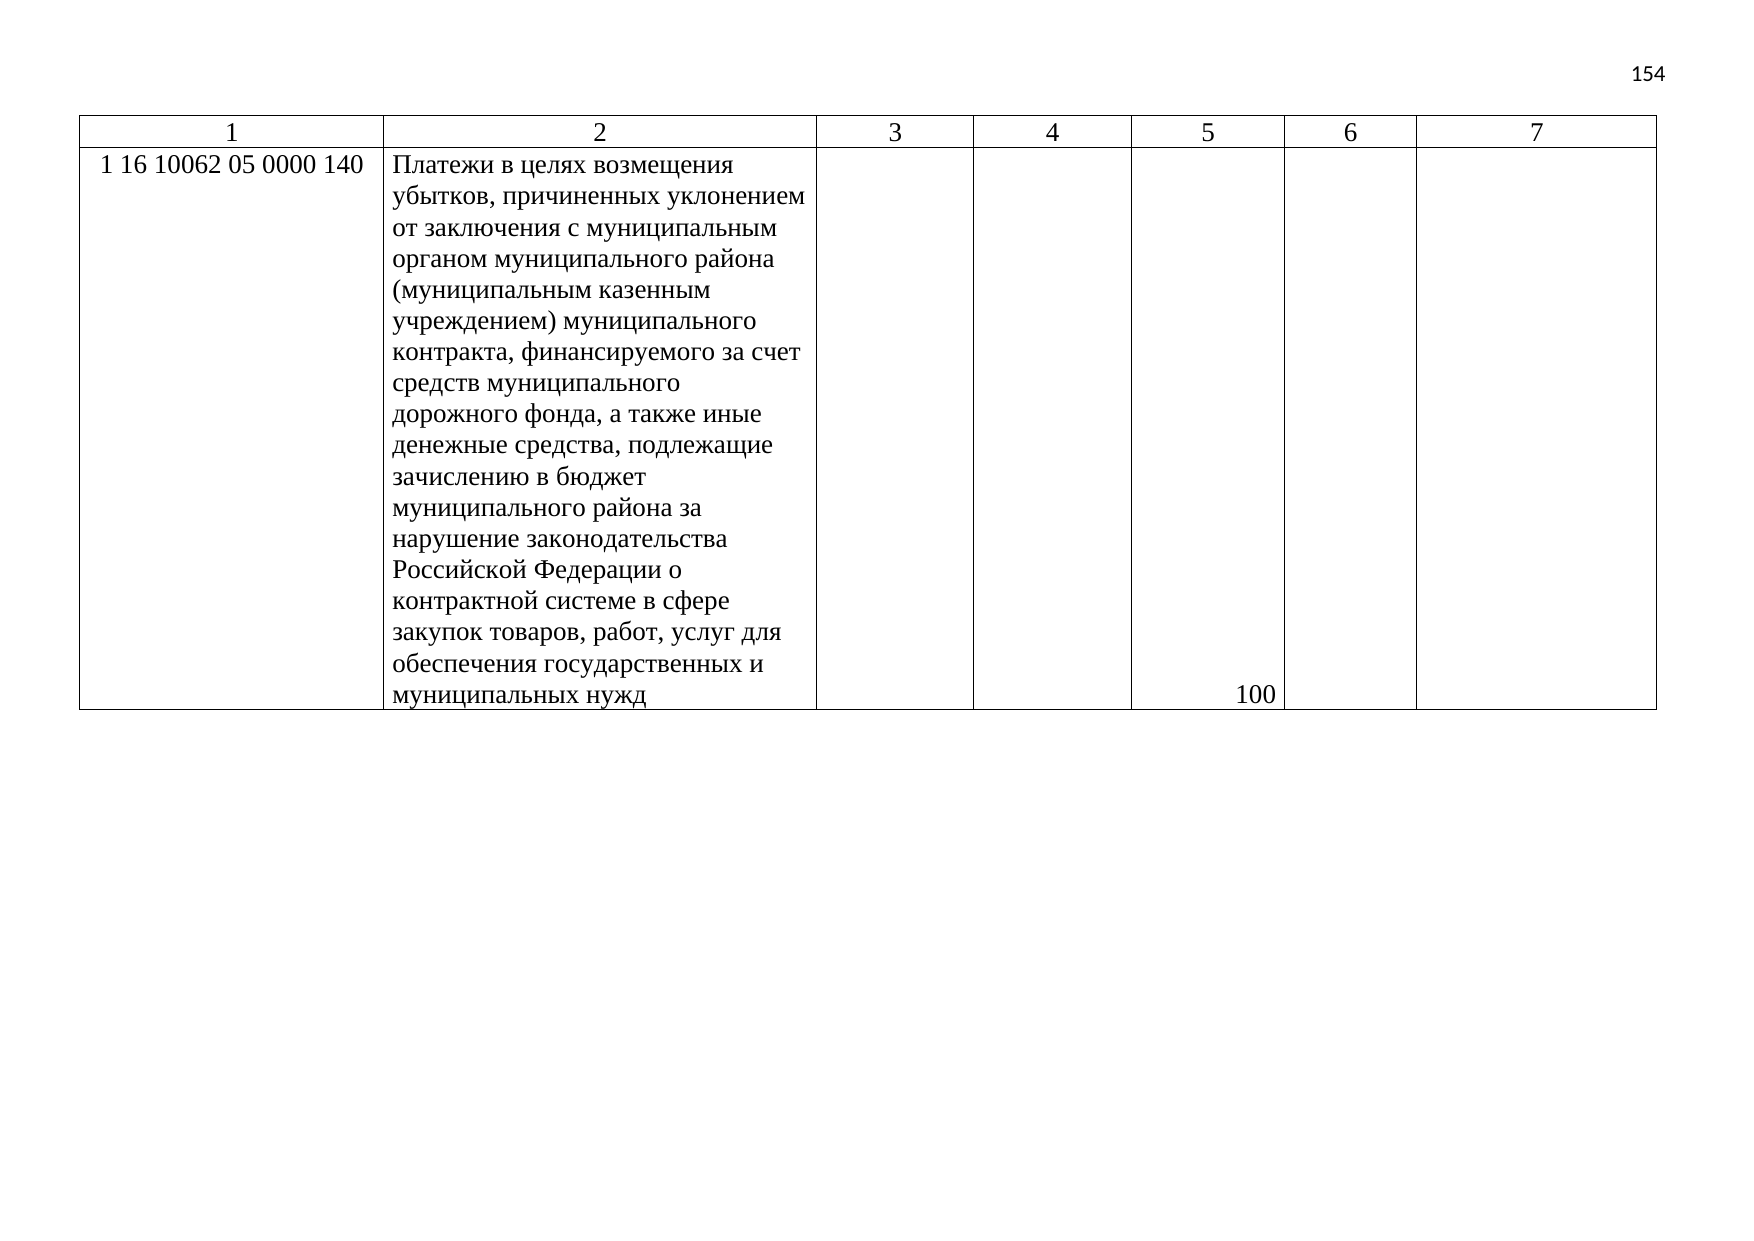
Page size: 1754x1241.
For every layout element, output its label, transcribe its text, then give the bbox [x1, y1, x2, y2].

table_header 7 [1417, 116, 1656, 147]
table_header 4 [974, 116, 1131, 147]
table_header 6 [1285, 116, 1416, 147]
table_cell [974, 148, 1131, 709]
table_cell 1 16 10062 05 0000 140 [80, 148, 383, 709]
table_header 3 [817, 116, 973, 147]
table_cell Платежи в целях возмещения убытков, причиненных уклонением от заключения с муниципальным органом муниципального района (муниципальным казенным учреждением) муниципального контракта, финансируемого за счет средств муниципального дорожного фонда, а также иные денежные средства, подлежащие зачислению в бюджет муниципального района за нарушение законодательства Российской Федерации о контрактной системе в сфере закупок товаров, работ, услуг для обеспечения государственных и муниципальных нужд [384, 148, 816, 709]
table_header 2 [384, 116, 816, 147]
table_cell [817, 148, 973, 709]
table_header 5 [1132, 116, 1284, 147]
table_header 1 [80, 116, 383, 147]
table_cell [1285, 148, 1416, 709]
table_cell [1417, 148, 1656, 709]
table_cell 100 [1132, 148, 1284, 709]
